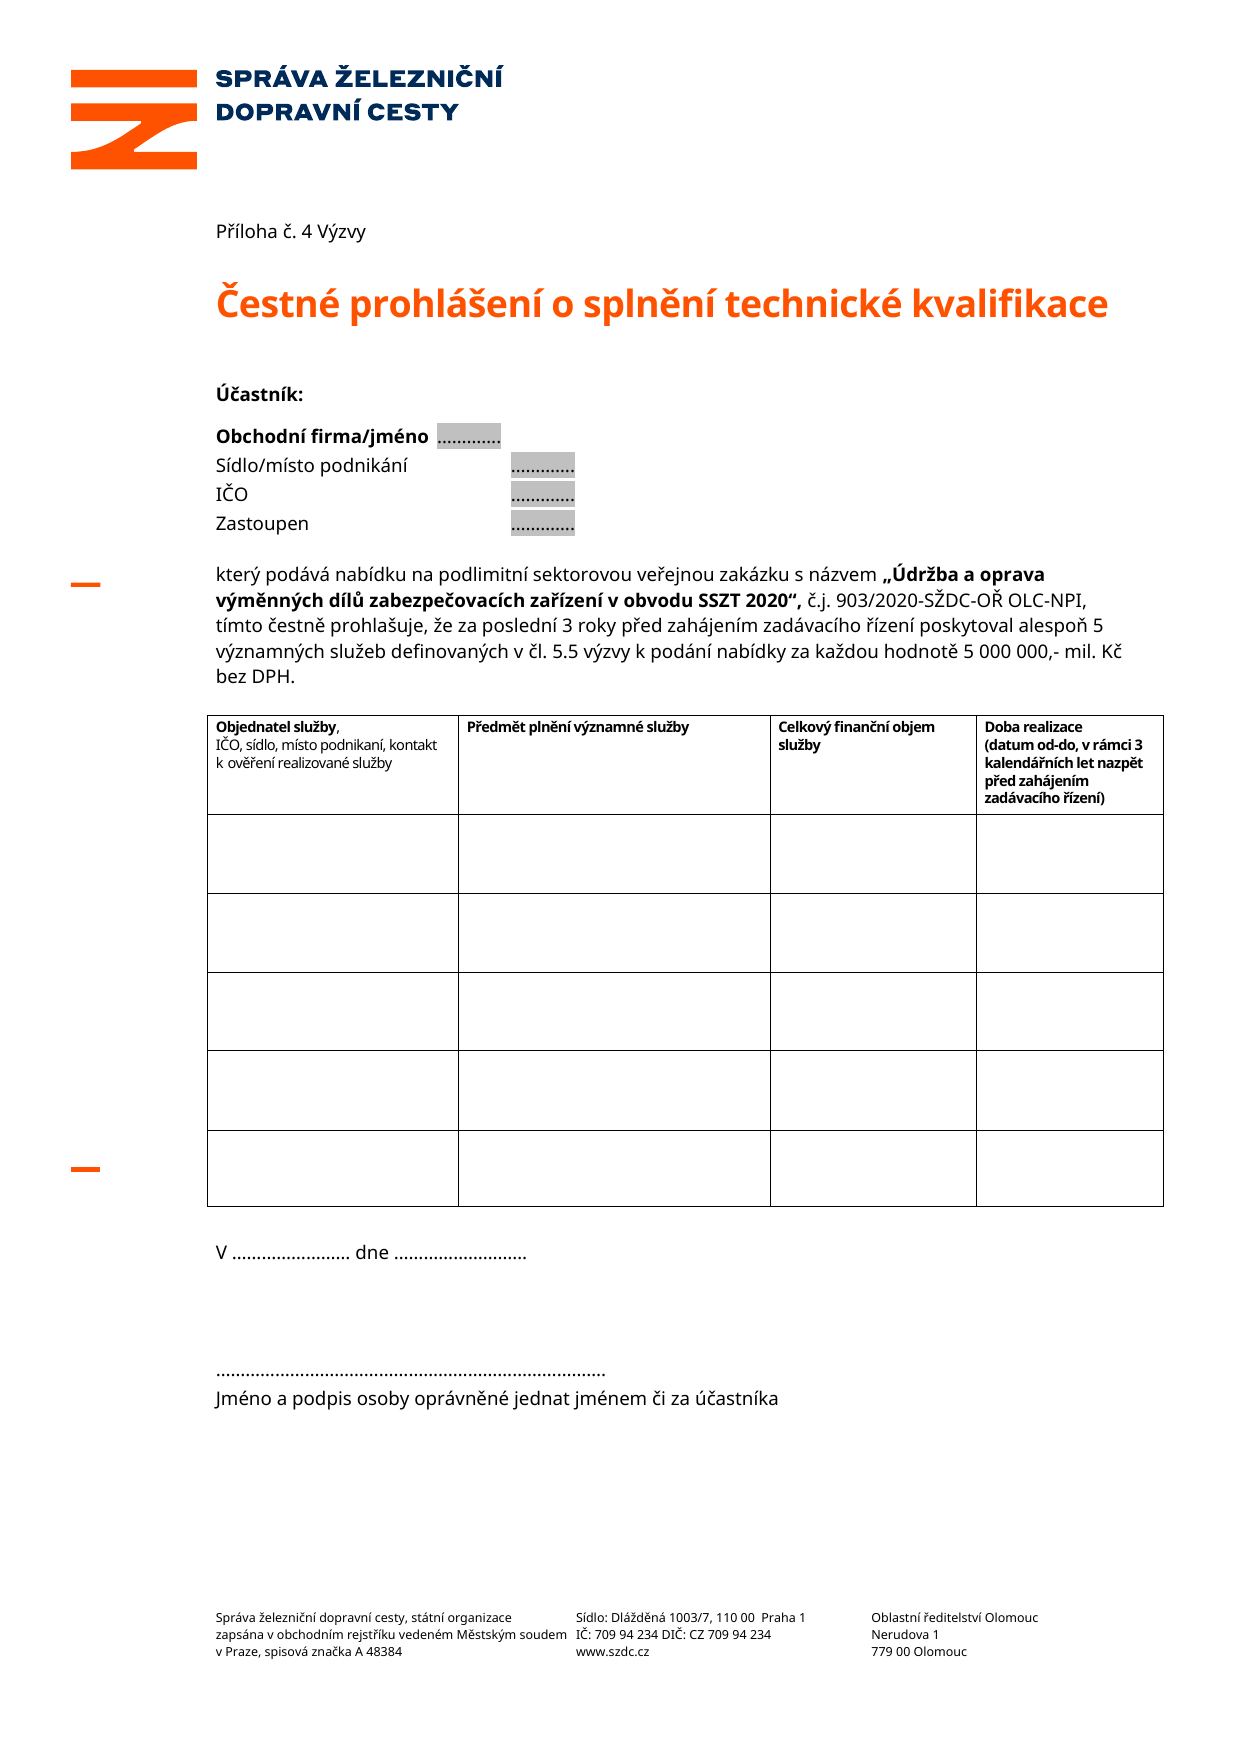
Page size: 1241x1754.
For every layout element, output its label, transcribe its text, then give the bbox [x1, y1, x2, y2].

table_cell [459, 973, 770, 1050]
text Sídlo/místo podnikání …………. [216, 449, 1122, 478]
table_header Předmět plnění významné služby [459, 716, 770, 814]
table_cell [977, 815, 1163, 893]
text ……………………………………………………………………. [216, 1352, 1121, 1382]
text V …………………… dne ……………………… [216, 1236, 1121, 1265]
table_header Objednatel služby, IČO, sídlo, místo podnikaní, kontakt k ověření realizované služby [208, 716, 458, 814]
text Účastník: [216, 377, 1122, 408]
table_cell [208, 973, 458, 1050]
table_cell [459, 1051, 770, 1130]
table_cell [459, 894, 770, 972]
table_cell [977, 1051, 1163, 1130]
subtitle Čestné prohlášení o splnění technické kvalifikace [216, 277, 1122, 328]
text Zastoupen …………. [216, 507, 1122, 536]
table_cell [977, 894, 1163, 972]
table_header Doba realizace (datum od-do, v rámci 3 kalendářních let nazpět před zahájením zadávacího řízení) [977, 716, 1163, 814]
text IČO …………. [216, 478, 1122, 507]
text který podává nabídku na podlimitní sektorovou veřejnou zakázku s názvem „Údržba a oprava výměnných dílů zabezpečovacích zařízení v obvodu SSZT 2020“, č.j. 903/2020-SŽDC-OŘ OLC-NPI, tímto čestně prohlašuje, že za poslední 3 roky před zahájením zadávacího řízení poskytoval alespoň 5 významných služeb definovaných v čl. 5.5 výzvy k podání nabídky za každou hodnotě 5 000 000,- mil. Kč bez DPH. [216, 562, 1122, 689]
table_cell [208, 815, 458, 893]
table_cell [771, 1131, 976, 1206]
text Příloha č. 4 Výzvy [216, 218, 1122, 244]
table_header Celkový finanční objem služby [771, 716, 976, 814]
table_cell [977, 1131, 1163, 1206]
table_cell [771, 973, 976, 1050]
table_cell [208, 1051, 458, 1130]
table_cell [459, 815, 770, 893]
table_cell [459, 1131, 770, 1206]
table_cell [771, 1051, 976, 1130]
table_cell [771, 894, 976, 972]
table_cell [208, 894, 458, 972]
text Obchodní firma/jméno …………. [216, 420, 1122, 449]
table_cell [208, 1131, 458, 1206]
table_cell [977, 973, 1163, 1050]
table_cell [771, 815, 976, 893]
text Jméno a podpis osoby oprávněné jednat jménem či za účastníka [216, 1382, 1121, 1411]
